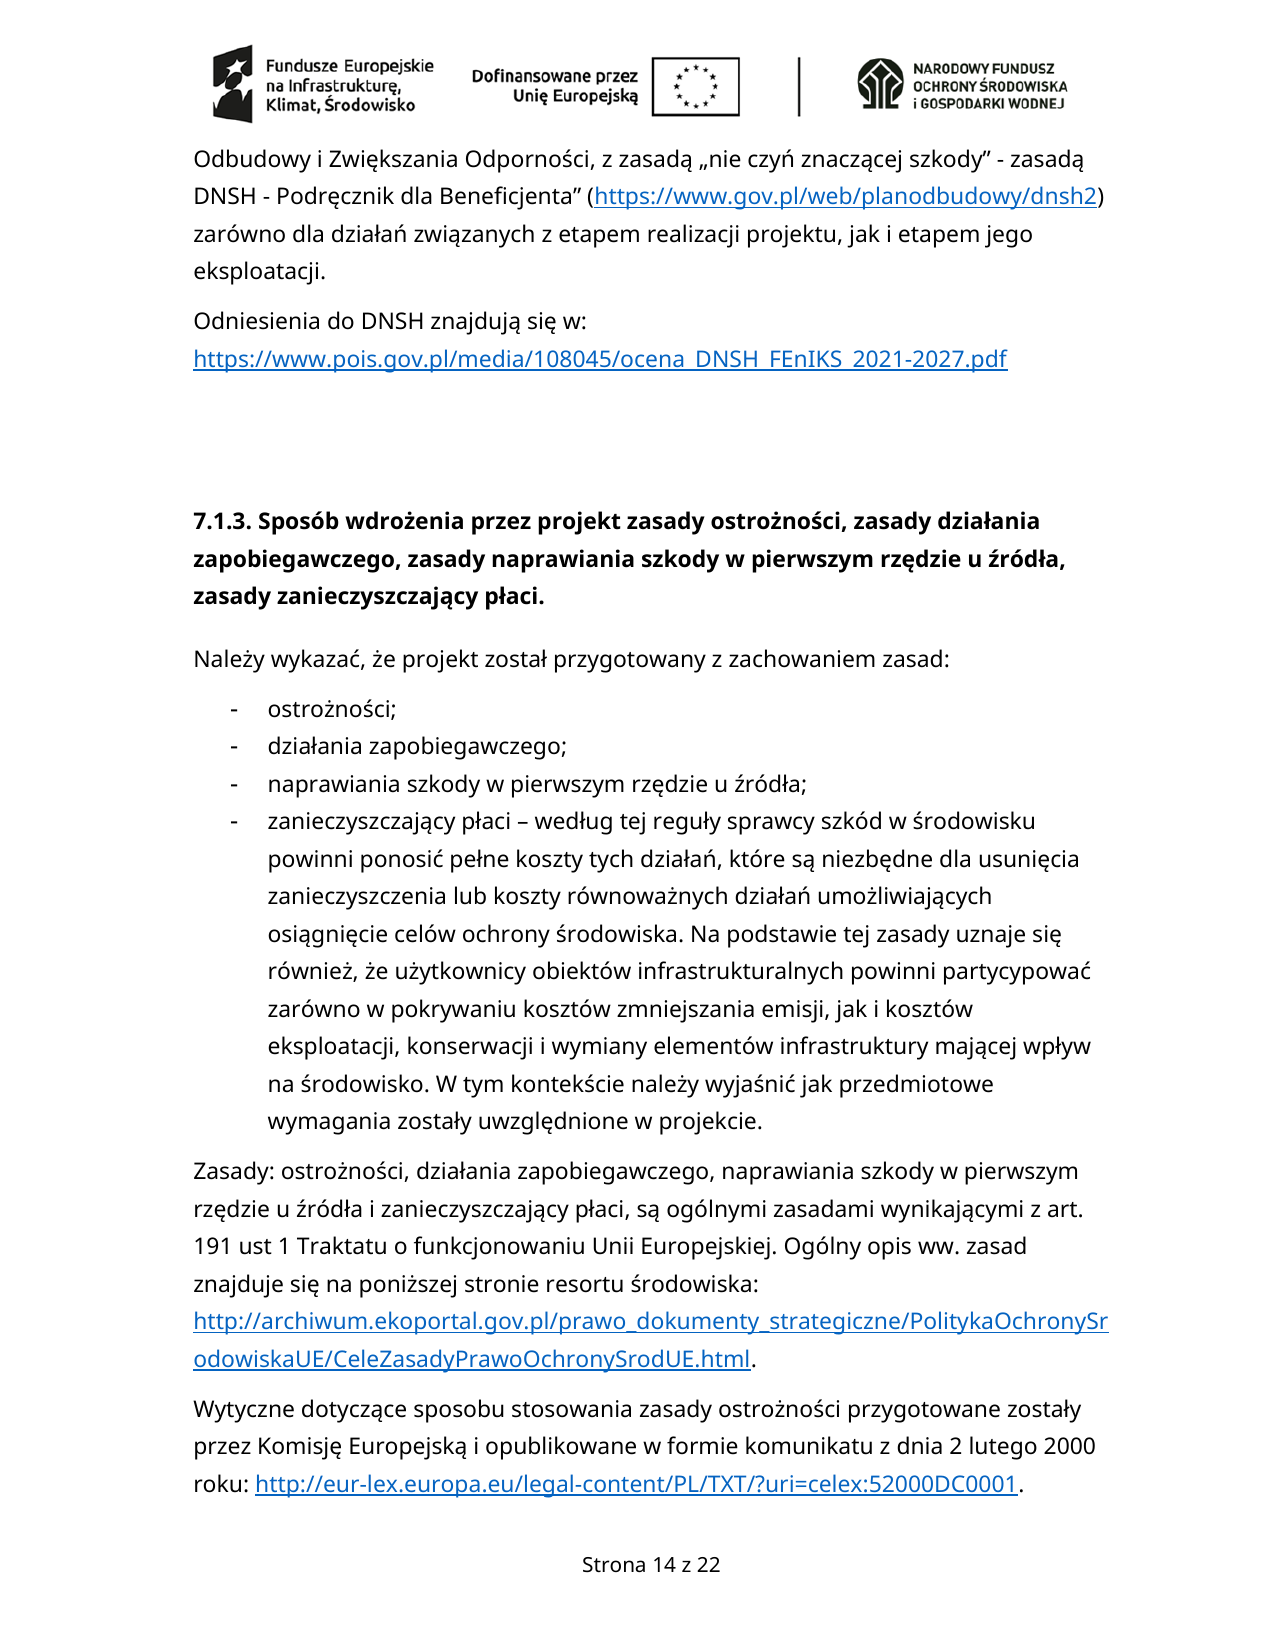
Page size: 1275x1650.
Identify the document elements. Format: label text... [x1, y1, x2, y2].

list działania zapobiegawczego; [230, 730, 1109, 761]
list naprawiania szkody w pierwszym rzędzie u źródła; [230, 768, 1109, 799]
subtitle 7.1.3. Sposób wdrożenia przez projekt zasady ostrożności, zasady działania zapobiegawczego, zasady naprawiania szkody w pierwszym rzędzie u źródła, zasady zanieczyszczający płaci. [193, 505, 1109, 611]
text Należy wykazać, że projekt został przygotowany z zachowaniem zasad: [193, 643, 1109, 674]
list zanieczyszczający płaci – według tej reguły sprawcy szkód w środowisku powinni ponosić pełne koszty tych działań, które są niezbędne dla usunięcia zanieczyszczenia lub koszty równoważnych działań umożliwiających osiągnięcie celów ochrony środowiska. Na podstawie tej zasady uznaje się również, że użytkownicy obiektów infrastrukturalnych powinni partycypować zarówno w pokrywaniu kosztów zmniejszania emisji, jak i kosztów eksploatacji, konserwacji i wymiany elementów infrastruktury mającej wpływ na środowisko. W tym kontekście należy wyjaśnić jak przedmiotowe wymagania zostały uwzględnione w projekcie. [230, 805, 1109, 1136]
text Wytyczne dotyczące sposobu stosowania zasady ostrożności przygotowane zostały przez Komisję Europejską i opublikowane w formie komunikatu z dnia 2 lutego 2000 roku: http://eur-lex.europa.eu/legal-content/PL/TXT/?uri=celex:52000DC0001. [193, 1393, 1109, 1499]
picture [193, 25, 1110, 143]
text Odniesienia do DNSH znajdują się w: [193, 305, 1109, 336]
text Zasady: ostrożności, działania zapobiegawczego, naprawiania szkody w pierwszym rzędzie u źródła i zanieczyszczający płaci, są ogólnymi zasadami wynikającymi z art. 191 ust 1 Traktatu o funkcjonowaniu Unii Europejskiej. Ogólny opis ww. zasad znajduje się na poniższej stronie resortu środowiska: http://archiwum.ekoportal.gov.pl/prawo_dokumenty_strategiczne/PolitykaOchronySrodowiskaUE/CeleZasadyPrawoOchronySrodUE.html. [193, 1333, 1109, 1374]
text https://www.pois.gov.pl/media/108045/ocena_DNSH_FEnIKS_2021-2027.pdf [193, 343, 1109, 374]
text Zasady: ostrożności, działania zapobiegawczego, naprawiania szkody w pierwszym rzędzie u źródła i zanieczyszczający płaci, są ogólnymi zasadami wynikającymi z art. 191 ust 1 Traktatu o funkcjonowaniu Unii Europejskiej. Ogólny opis ww. zasad znajduje się na poniższej stronie resortu środowiska: http://archiwum.ekoportal.gov.pl/prawo_dokumenty_strategiczne/PolitykaOchronySrodowiskaUE/CeleZasadyPrawoOchronySrodUE.html. [193, 1155, 1109, 1332]
list ostrożności; [230, 693, 1109, 724]
